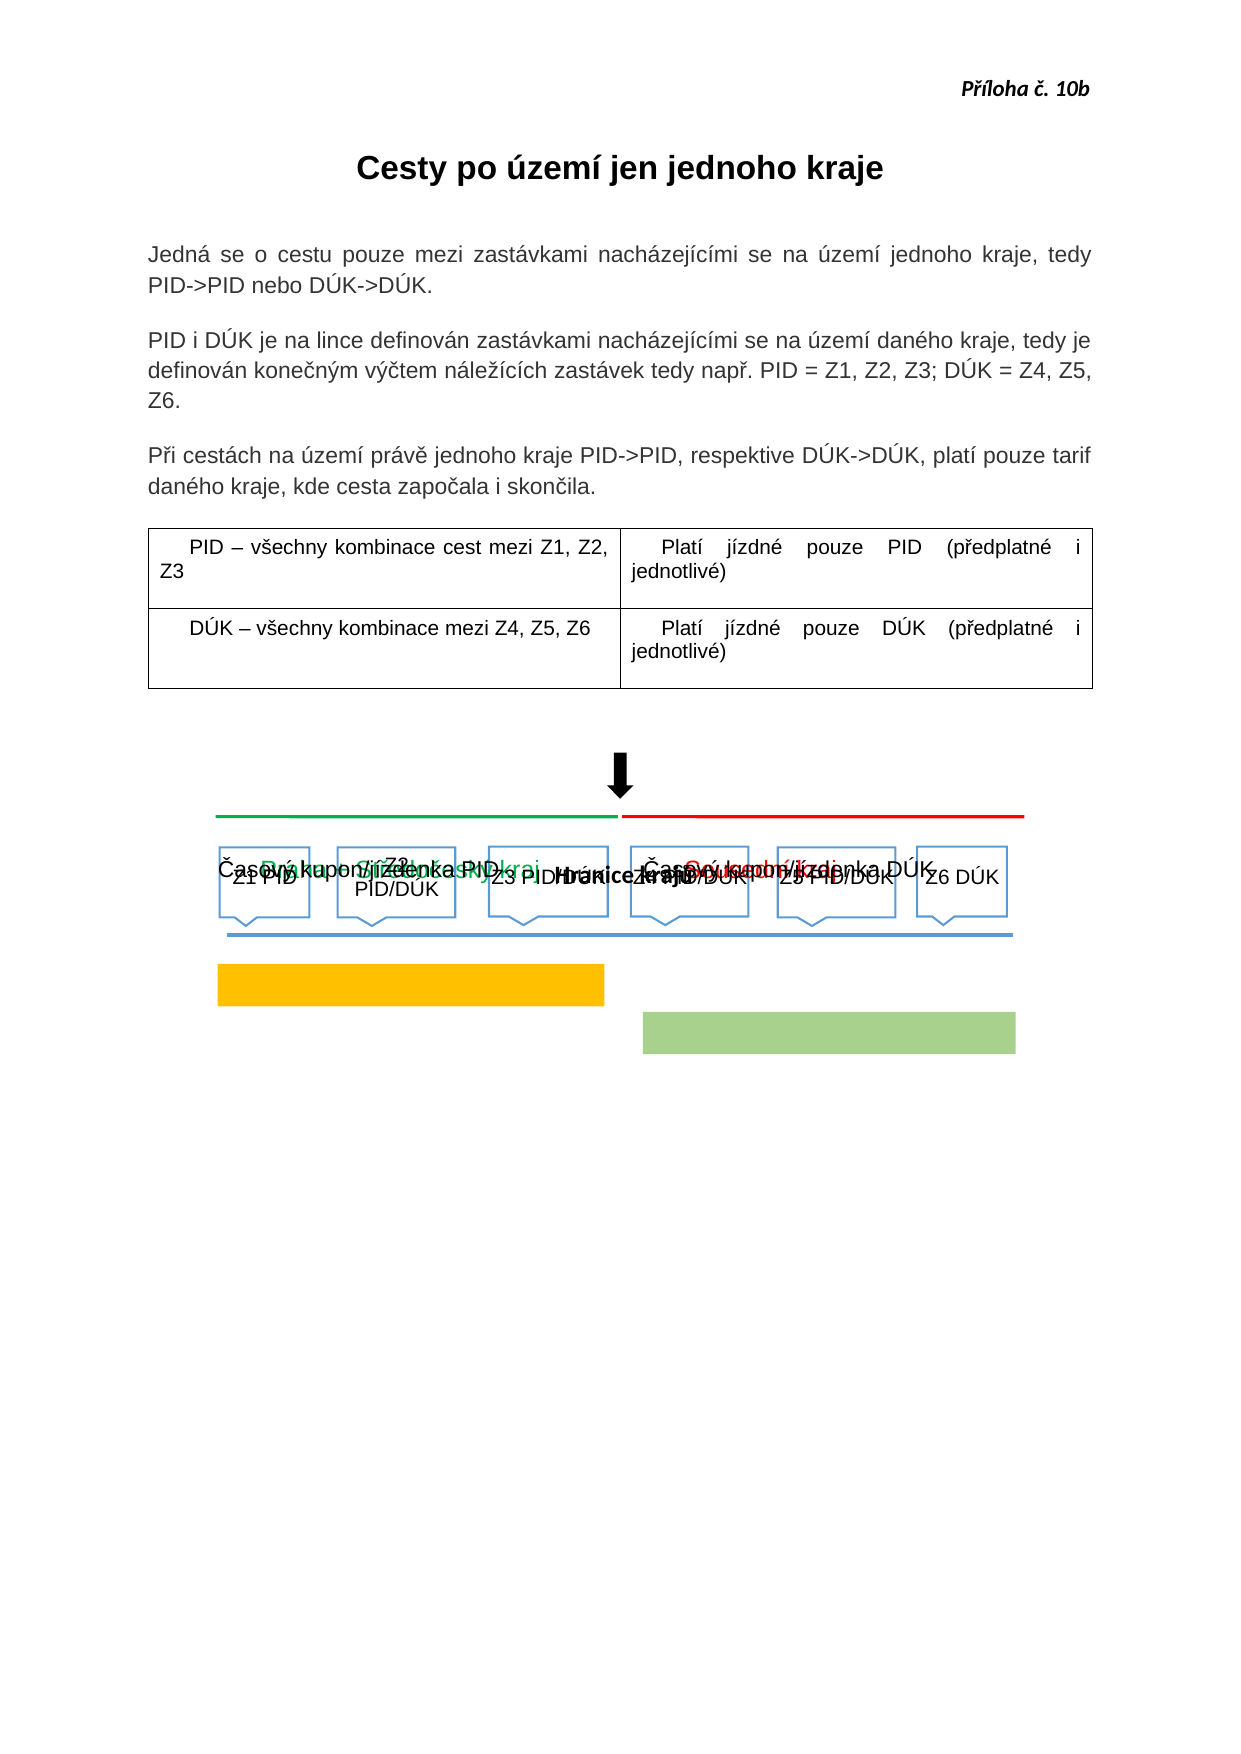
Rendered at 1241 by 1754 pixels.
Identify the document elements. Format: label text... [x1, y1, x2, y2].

text PID i DÚK je na lince definován zastávkami nacházejícími se na území daného kraje, tedy je definován konečným výčtem náležících zastávek tedy např. PID = Z1, Z2, Z3; DÚK = Z4, Z5, Z6. [148, 327, 1092, 413]
table_header Platí jízdné pouze PID (předplatné i jednotlivé) [621, 529, 1092, 608]
table_cell DÚK – všechny kombinace mezi Z4, Z5, Z6 [149, 609, 620, 688]
text Při cestách na území právě jednoho kraje PID->PID, respektive DÚK->DÚK, platí pouze tarif daného kraje, kde cesta započala i skončila. [148, 442, 1092, 499]
table_header PID – všechny kombinace cest mezi Z1, Z2, Z3 [149, 529, 620, 608]
text Cesty po území jen jednoho kraje [148, 148, 1092, 186]
text Jedná se o cestu pouze mezi zastávkami nacházejícími se na území jednoho kraje, tedy PID->PID nebo DÚK->DÚK. [148, 241, 1092, 298]
table_cell Platí jízdné pouze DÚK (předplatné i jednotlivé) [621, 609, 1092, 688]
